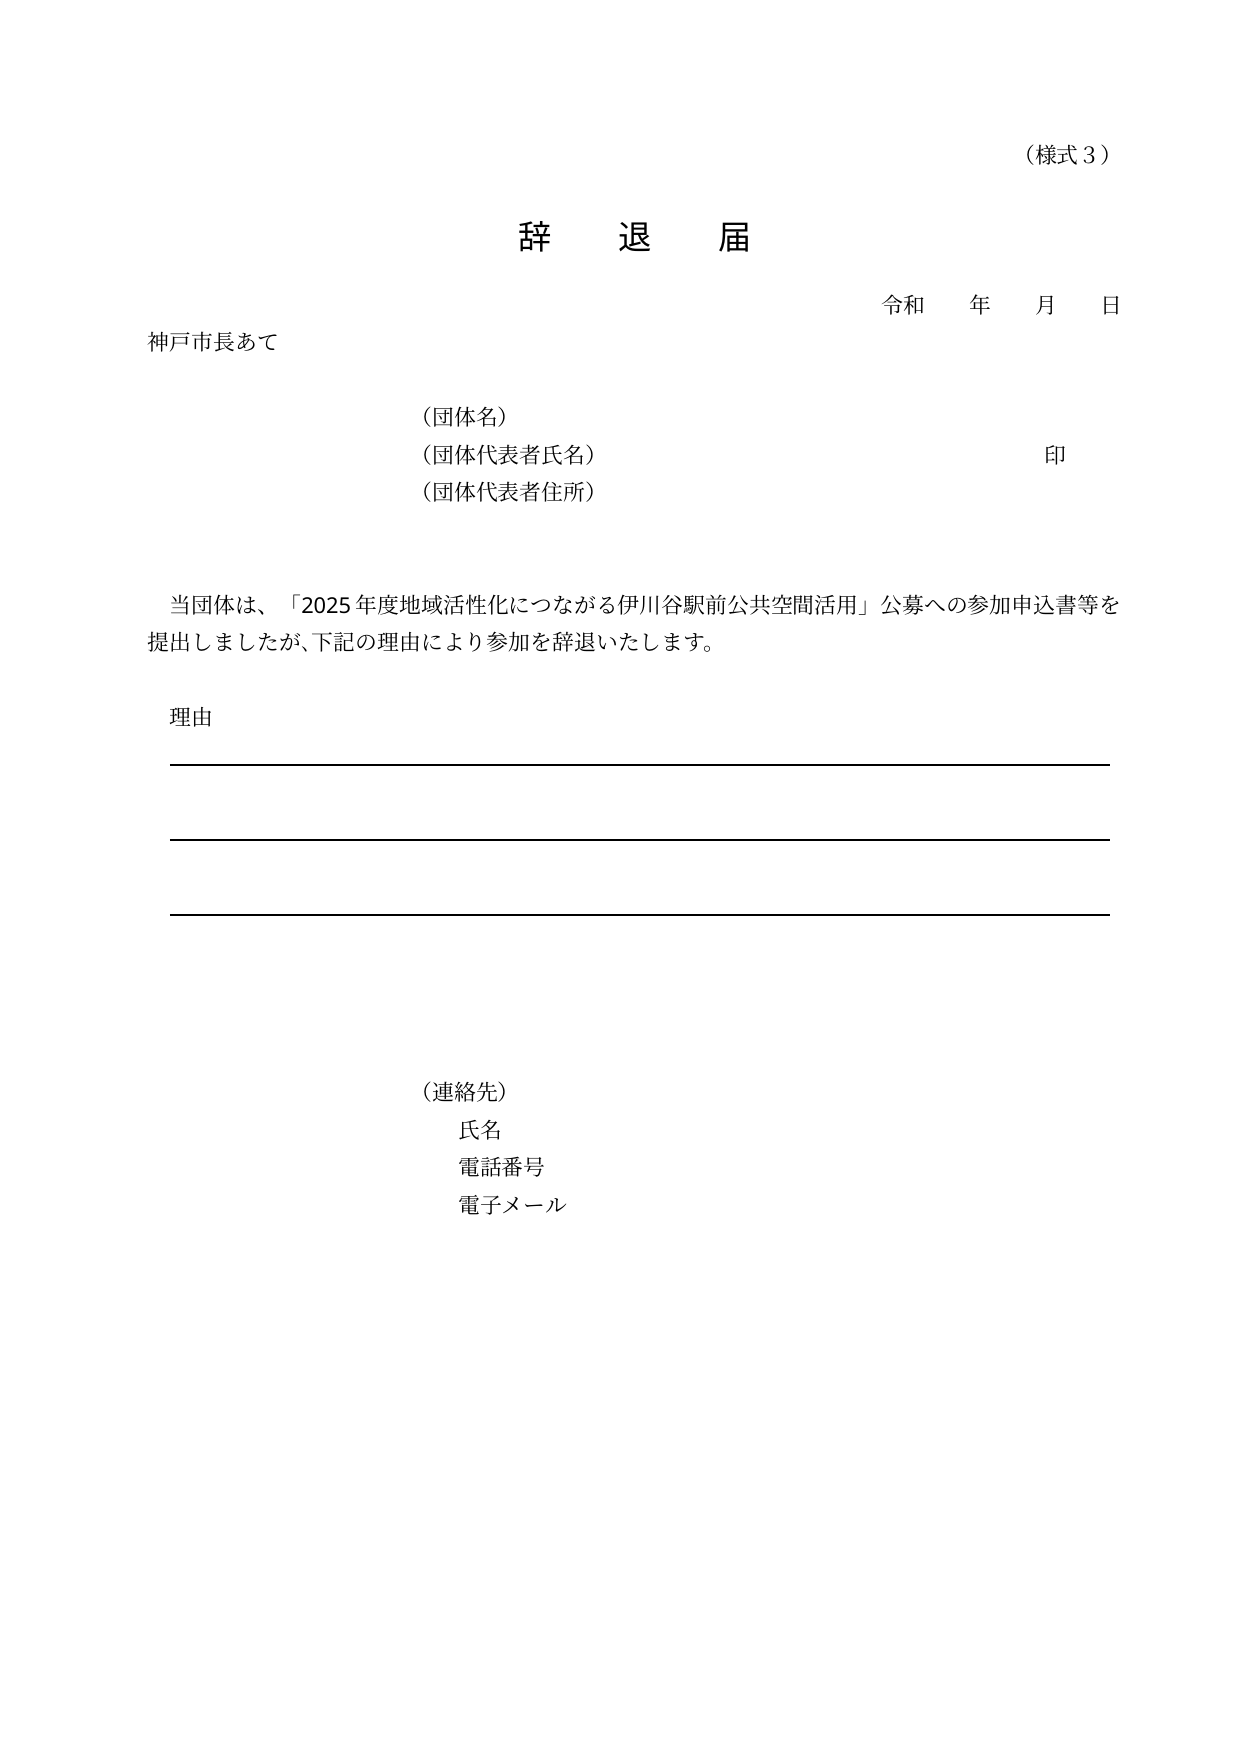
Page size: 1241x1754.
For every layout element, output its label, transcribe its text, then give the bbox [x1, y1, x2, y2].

text 氏名 [323, 1110, 1122, 1147]
title 辞 退 届 [148, 197, 1122, 272]
text 神戸市長あて [148, 322, 1122, 360]
text （団体代表者氏名） 印 [323, 435, 1122, 472]
text 令和 年 月 日 [148, 285, 1122, 322]
text （様式３） [148, 135, 1122, 172]
text 電話番号 [323, 1147, 1122, 1185]
text 電子メール [323, 1185, 1122, 1222]
text 理由 [148, 697, 1122, 735]
text （連絡先） [323, 1072, 1122, 1110]
text （団体名） [323, 397, 1122, 435]
text （団体代表者住所） [323, 472, 1122, 510]
text 当団体は、「2025年度地域活性化につながる伊川谷駅前公共空間活用」公募への参加申込書等を提出しましたが､下記の理由により参加を辞退いたします。 [148, 585, 1122, 660]
